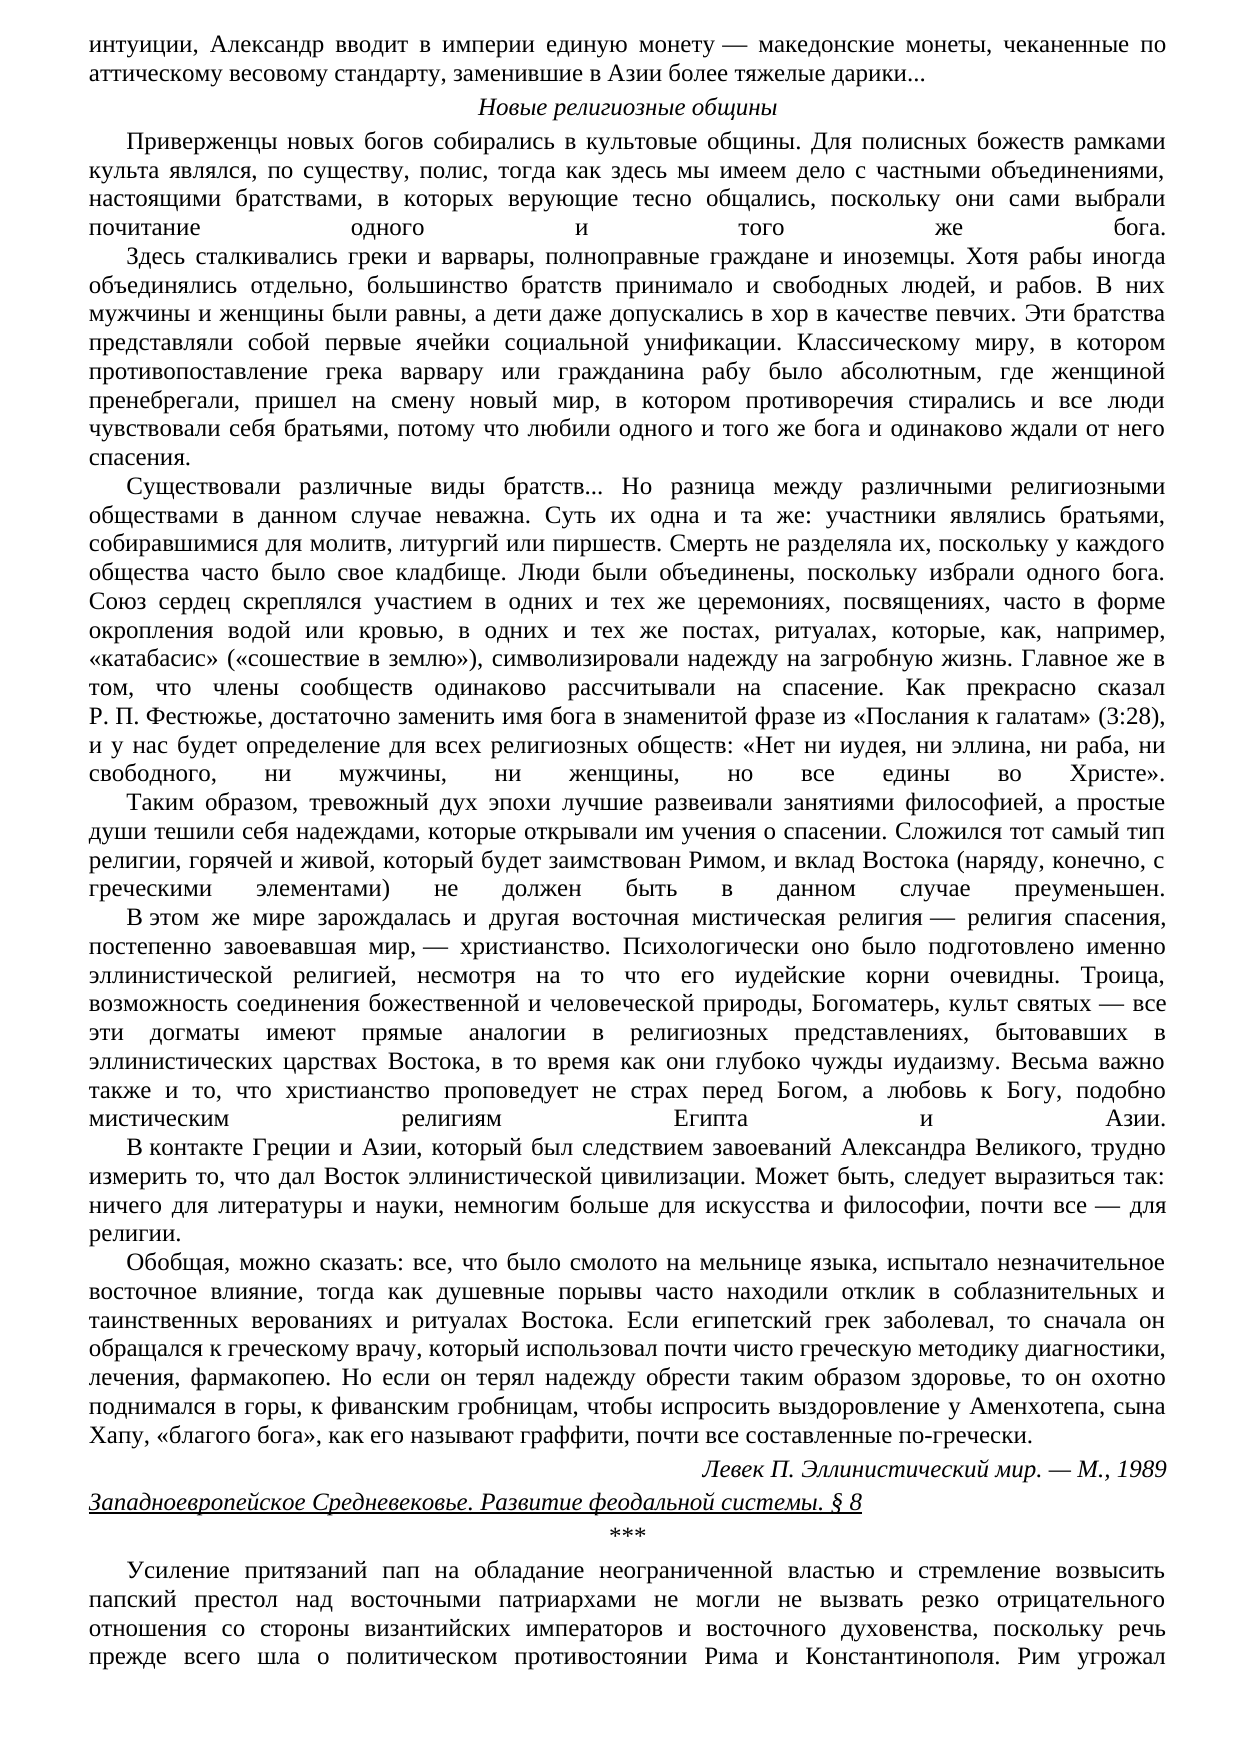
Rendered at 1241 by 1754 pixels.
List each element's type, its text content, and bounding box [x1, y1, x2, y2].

text Левек П. Эллинистический мир. — М., 1989 [89, 1454, 1167, 1482]
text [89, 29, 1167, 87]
text Приверженцы новых богов собирались в культовые общины. Для полисных божеств рамками культа являлся, по существу, полис, тогда как здесь мы имеем дело с частными объединениями, настоящими братствами, в которых верующие тесно общались, поскольку они сами выбрали почитание одного и того же бога. Здесь сталкивались греки и варвары, полноправные граждане и иноземцы. Хотя рабы иногда объединялись отдельно, большинство братств принимало и свободных людей, и рабов. В них мужчины и женщины были равны, а дети даже допускались в хор в качестве певчих. Эти братства представляли собой первые ячейки социальной унификации. Классическому миру, в котором противопоставление грека варвару или гражданина рабу было абсолютным, где женщиной пренебрегали, пришел на смену новый мир, в котором противоречия стирались и все люди чувствовали себя братьями, потому что любили одного и того же бога и одинаково ждали от него спасения. Существовали различные виды братств... Но разница между различными религиозными обществами в данном случае неважна. Суть их одна и та же: участники являлись братьями, собиравшимися для молитв, литургий или пиршеств. Смерть не разделяла их, поскольку у каждого общества часто было свое кладбище. Люди были объединены, поскольку избрали одного бога. Союз сердец скреплялся участием в одних и тех же церемониях, посвящениях, часто в форме окропления водой или кровью, в одних и тех же постах, ритуалах, которые, как, например, «катабасис» («сошествие в землю»), символизировали надежду на загробную жизнь. Главное же в том, что члены сообществ одинаково рассчитывали на спасение. Как прекрасно сказал Р. П. Фестюжье, достаточно заменить имя бога в знаменитой фразе из «Послания к галатам» (3:28), и у нас будет определение для всех религиозных обществ: «Нет ни иудея, ни эллина, ни раба, ни свободного, ни мужчины, ни женщины, но все едины во Христе». Таким образом, тревожный дух эпохи лучшие развеивали занятиями философией, а простые души тешили себя надеждами, которые открывали им учения о спасении. Сложился тот самый тип религии, горячей и живой, который будет заимствован Римом, и вклад Востока (наряду, конечно, с греческими элементами) не должен быть в данном случае преуменьшен. В этом же мире зарождалась и другая восточная мистическая религия — религия спасения, постепенно завоевавшая мир, — христианство. Психологически оно было подготовлено именно эллинистической религией, несмотря на то что его иудейские корни очевидны. Троица, возможность соединения божественной и человеческой природы, Богоматерь, культ святых — все эти догматы имеют прямые аналогии в религиозных представлениях, бытовавших в эллинистических царствах Востока, в то время как они глубоко чужды иудаизму. Весьма важно также и то, что христианство проповедует не страх перед Богом, а любовь к Богу, подобно мистическим религиям Египта и Азии. В контакте Греции и Азии, который был следствием завоеваний Александра Великого, трудно измерить то, что дал Восток эллинистической цивилизации. Может быть, следует выразиться так: ничего для литературы и науки, немногим больше для искусства и философии, почти все — для религии. Обобщая, можно сказать: все, что было смолото на мельнице языка, испытало незначительное восточное влияние, тогда как душевные порывы часто находили отклик в соблазнительных и таинственных верованиях и ритуалах Востока. Если египетский грек заболевал, то сначала он обращался к греческому врачу, который использовал почти чисто греческую методику диагностики, лечения, фармакопею. Но если он терял надежду обрести таким образом здоровье, то он охотно поднимался в горы, к фиванским гробницам, чтобы испросить выздоровление у Аменхотепа, сына Хапу, «благого бога», как его называют граффити, почти все составленные по-гречески. [89, 126, 1167, 1448]
text Новые религиозные общины [89, 92, 1167, 121]
text *** [89, 1521, 1167, 1550]
text Западноевропейское Средневековье. Развитие феодальной системы. § 8 [89, 1487, 1167, 1516]
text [89, 1555, 1167, 1670]
